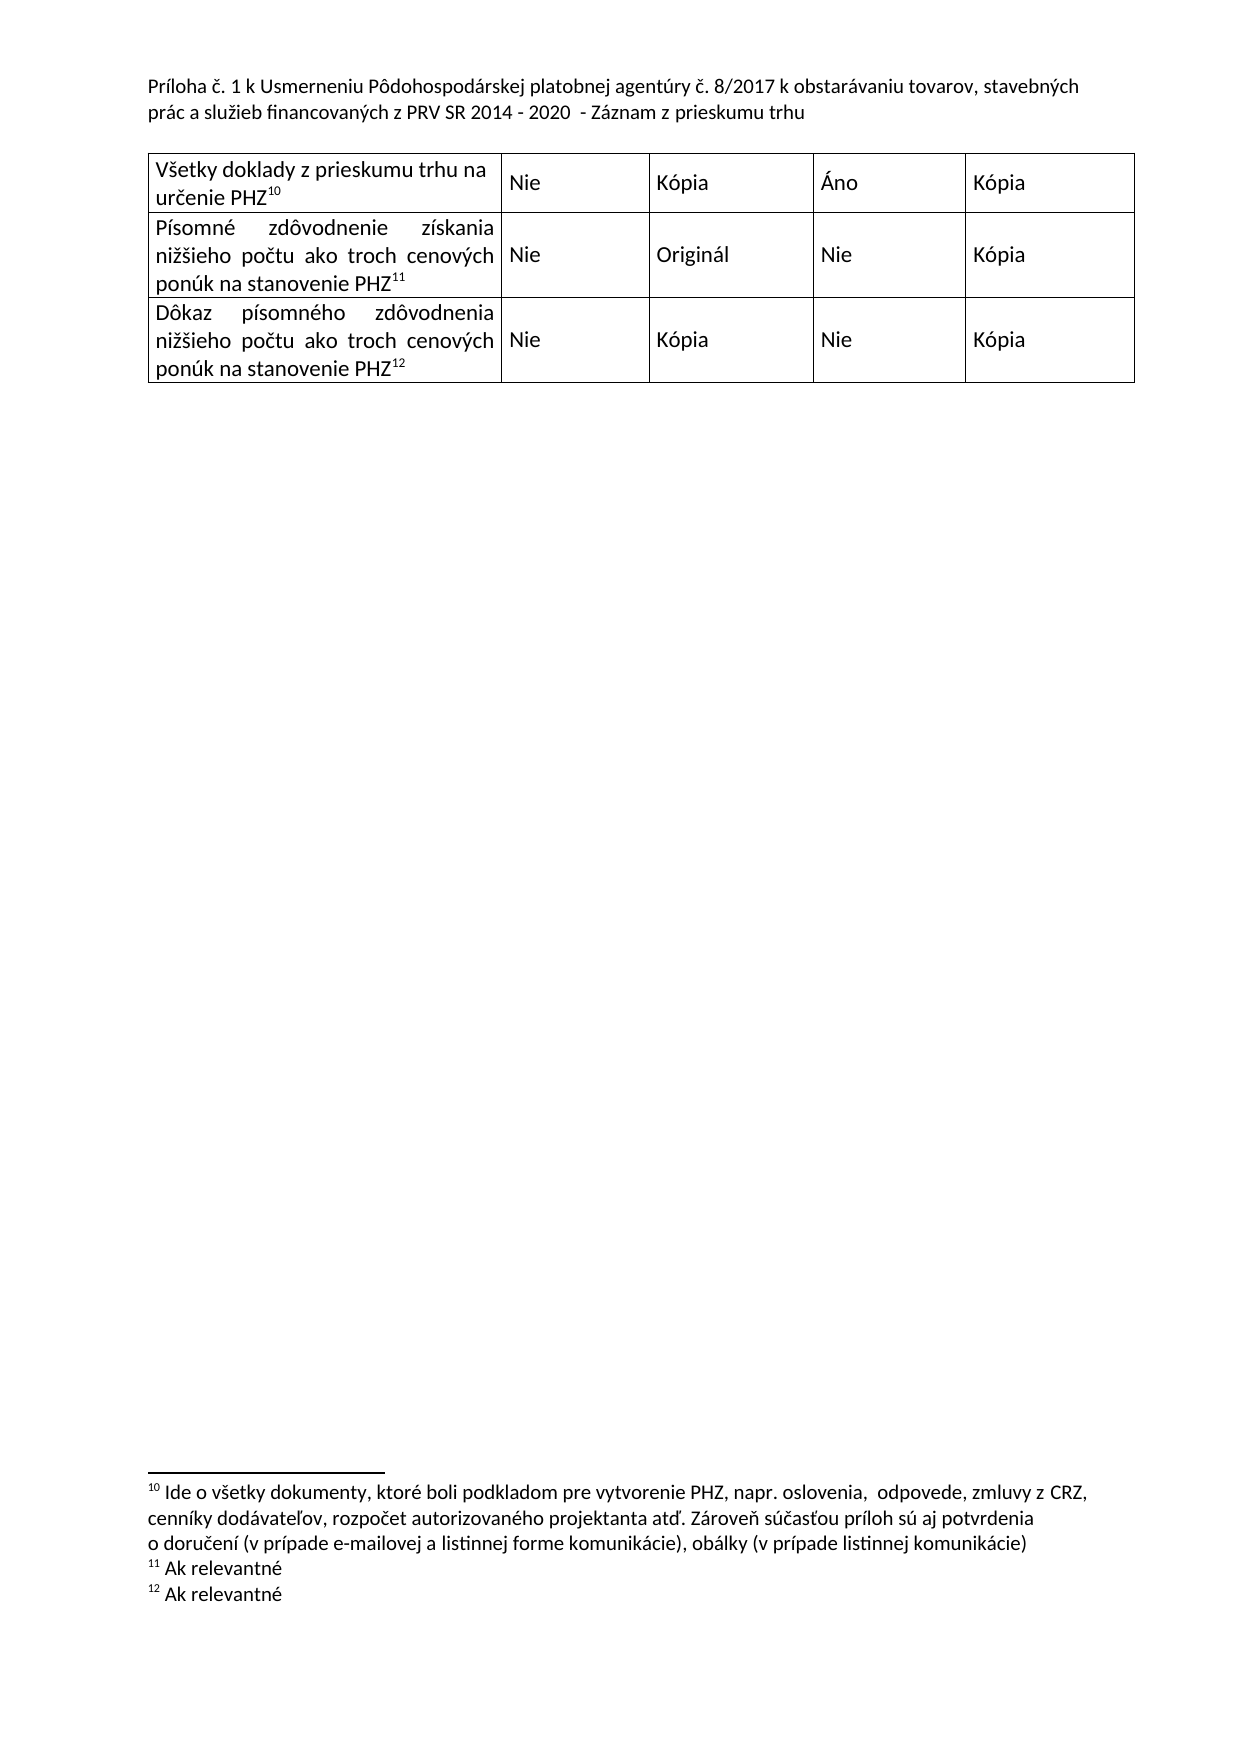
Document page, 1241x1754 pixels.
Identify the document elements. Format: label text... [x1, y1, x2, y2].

table_cell Kópia [966, 154, 1134, 212]
table_cell [502, 213, 649, 297]
table_cell Dôkaz písomného zdôvodnenia nižšieho počtu ako troch cenových ponúk na stanovenie PHZ [149, 298, 501, 382]
table_cell Písomné zdôvodnenie získania nižšieho počtu ako troch cenových ponúk na stanovenie PHZ [149, 213, 501, 297]
table_cell [502, 298, 649, 382]
table_cell [814, 213, 951, 297]
table_cell Kópia [650, 154, 813, 212]
table_cell Kópia [966, 213, 1134, 297]
table_cell [951, 298, 965, 382]
table_cell Kópia [966, 298, 1134, 382]
table_cell [814, 154, 951, 212]
table_cell [951, 213, 965, 297]
table_cell Kópia [650, 298, 813, 382]
table_cell [951, 154, 965, 212]
table_cell [502, 154, 649, 212]
table_cell Všetky doklady z prieskumu trhu na určenie PHZ [149, 154, 501, 212]
table_cell Originál [650, 213, 813, 297]
table_cell [814, 298, 951, 382]
